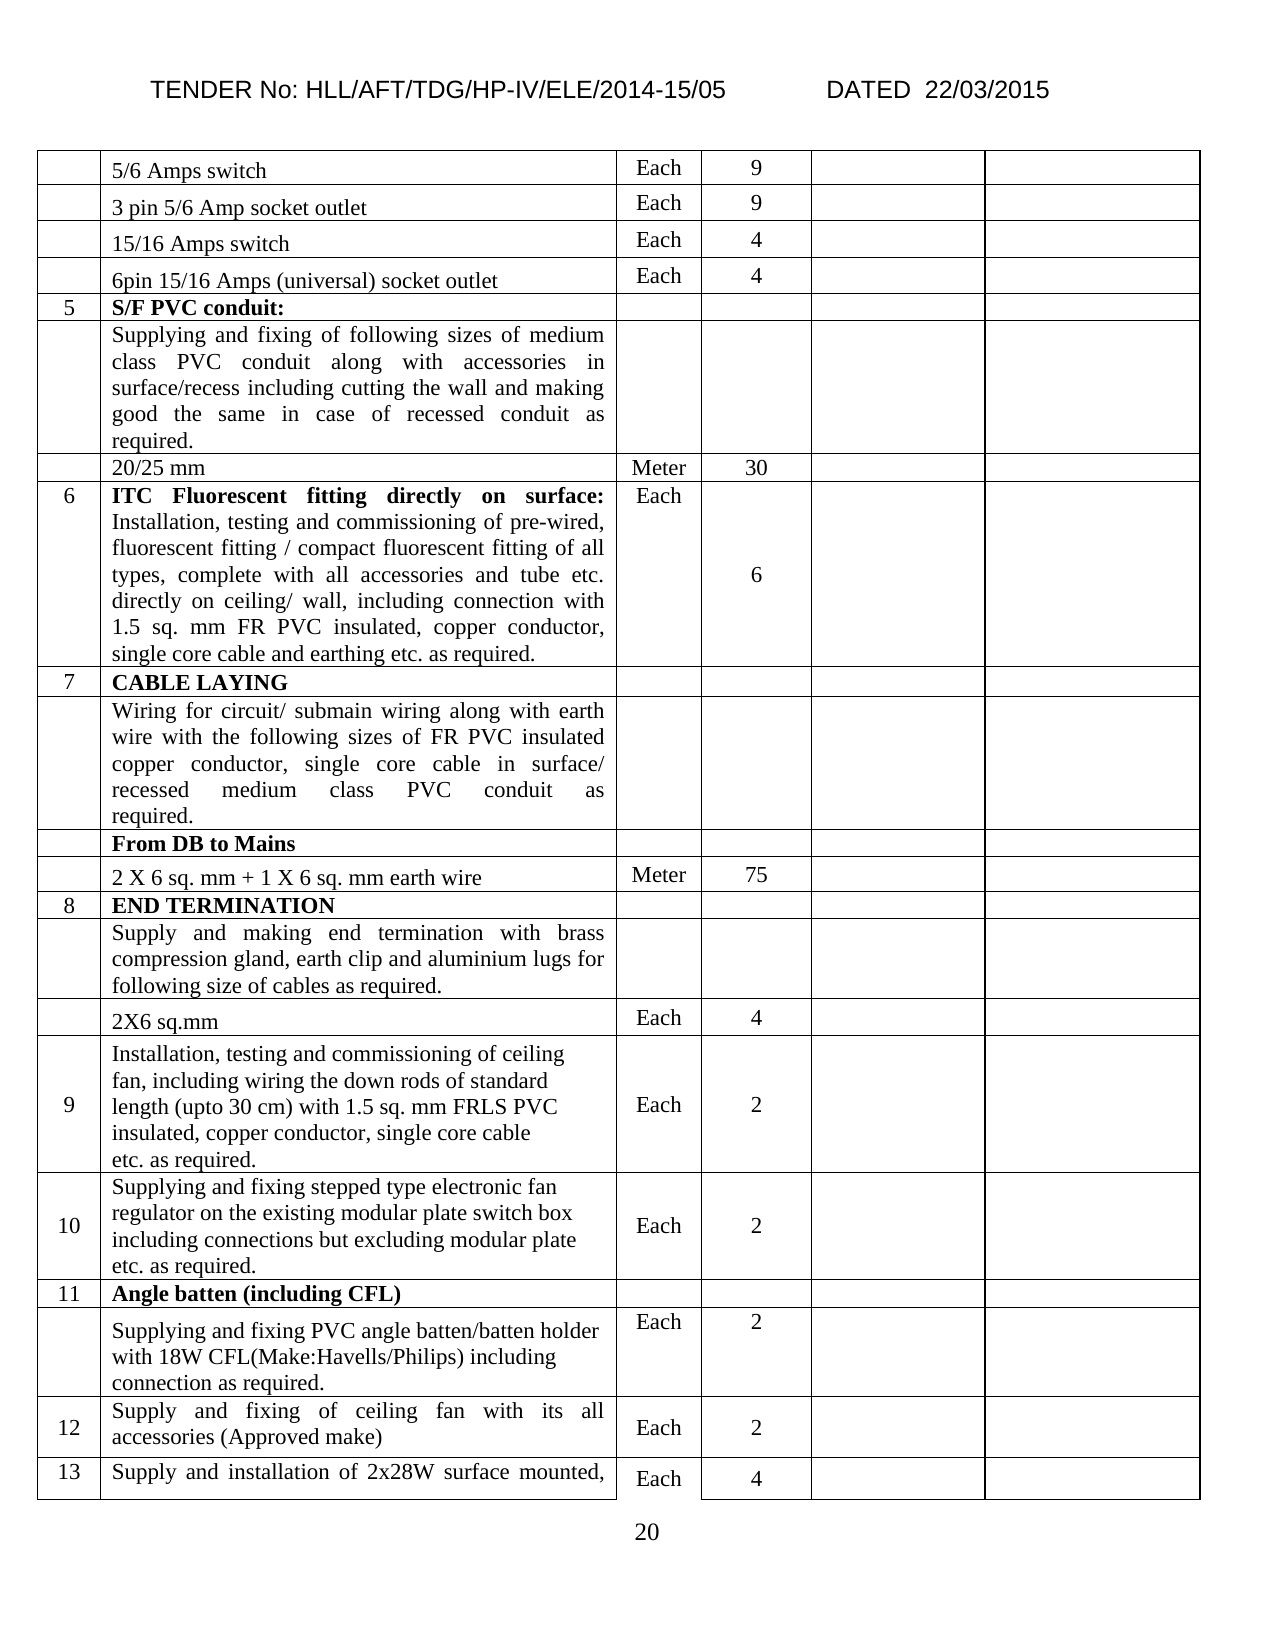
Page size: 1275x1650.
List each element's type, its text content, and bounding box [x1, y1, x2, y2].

table_cell [812, 1308, 984, 1396]
table_cell 15/16 Amps switch [101, 221, 616, 257]
table_cell [38, 999, 100, 1034]
table_cell [986, 294, 1199, 320]
table_cell Meter [617, 454, 701, 481]
table_cell [986, 221, 1199, 257]
table_cell [812, 830, 984, 856]
table_cell [38, 221, 100, 257]
table_cell Supplying and fixing PVC angle batten/batten holder with 18W CFL(Make:Havells/Philips) including connection as required. [101, 1308, 616, 1396]
table_cell [617, 697, 701, 829]
table_cell [812, 1036, 984, 1172]
table_cell [986, 1036, 1199, 1172]
table_cell Each [617, 1308, 701, 1396]
table_cell [702, 697, 811, 829]
table_cell [986, 454, 1199, 481]
table_cell [812, 697, 984, 829]
table_cell [38, 1308, 100, 1396]
table_cell 7 [38, 667, 100, 696]
table_cell [812, 1173, 984, 1278]
table_cell [986, 151, 1199, 184]
table_cell 2 [702, 1397, 811, 1457]
table_cell [702, 892, 811, 918]
table_cell [702, 294, 811, 320]
table_cell Each [617, 258, 701, 293]
table_cell END TERMINATION [101, 892, 616, 918]
table_cell [38, 151, 100, 184]
table_cell [617, 919, 701, 998]
table_cell [986, 999, 1199, 1034]
table_cell [986, 667, 1199, 696]
table_cell Each [617, 185, 701, 220]
table_cell Each [617, 482, 701, 666]
table_cell [812, 258, 984, 293]
table_cell [986, 321, 1199, 453]
table_cell Each [617, 1397, 701, 1457]
table_cell 4 [702, 999, 811, 1034]
table_cell Each [617, 1173, 701, 1278]
table_cell [986, 1458, 1199, 1499]
table_cell Installation, testing and commissioning of ceiling fan, including wiring the down rods of standard length (upto 30 cm) with 1.5 sq. mm FRLS PVC insulated, copper conductor, single core cable etc. as required. [101, 1036, 616, 1172]
table_cell 4 [702, 221, 811, 257]
table_cell 2 [702, 1173, 811, 1278]
table_cell 5 [38, 294, 100, 320]
table_cell Meter [617, 857, 701, 891]
table_cell [812, 919, 984, 998]
table_cell 20/25 mm [101, 454, 616, 481]
table_cell 3 pin 5/6 Amp socket outlet [101, 185, 616, 220]
table_cell [38, 857, 100, 891]
table_cell [812, 1397, 984, 1457]
table_cell [986, 697, 1199, 829]
table_cell Each [617, 999, 701, 1034]
table_cell CABLE LAYING [101, 667, 616, 696]
table_cell [702, 830, 811, 856]
table_cell 10 [38, 1173, 100, 1278]
table_cell [702, 667, 811, 696]
table_cell [986, 919, 1199, 998]
table_cell ITC Fluorescent fitting directly on surface: Installation, testing and commissioning of pre-wired, fluorescent fitting / compact fluorescent fitting of all types, complete with all accessories and tube etc. directly on ceiling/ wall, including connection with 1.5 sq. mm FR PVC insulated, copper conductor, single core cable and earthing etc. as required. [101, 482, 616, 666]
table_cell 13 [38, 1458, 100, 1499]
table_cell [812, 185, 984, 220]
table_cell Supplying and fixing stepped type electronic fan regulator on the existing modular plate switch box including connections but excluding modular plate etc. as required. [101, 1173, 616, 1278]
table_cell [986, 1397, 1199, 1457]
table_cell 8 [38, 892, 100, 918]
table_cell [812, 857, 984, 891]
table_cell Angle batten (including CFL) [101, 1280, 616, 1307]
table_cell [812, 667, 984, 696]
table_cell [617, 294, 701, 320]
table_cell 9 [38, 1036, 100, 1172]
table_cell 30 [702, 454, 811, 481]
table_cell [702, 919, 811, 998]
table_cell [812, 1458, 984, 1499]
table_cell 2 [702, 1036, 811, 1172]
table_cell 6 [702, 482, 811, 666]
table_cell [101, 1458, 616, 1499]
table_cell 9 [702, 151, 811, 184]
table_cell Supply and making end termination with brass compression gland, earth clip and aluminium lugs for following size of cables as required. [101, 919, 616, 998]
table_cell [812, 321, 984, 453]
table_cell [986, 258, 1199, 293]
table_cell Each [617, 221, 701, 257]
table_cell [702, 321, 811, 453]
table_cell [617, 1280, 701, 1307]
table_cell [986, 185, 1199, 220]
table_cell [812, 454, 984, 481]
table_cell [812, 892, 984, 918]
table_cell Supplying and fixing of following sizes of medium class PVC conduit along with accessories in surface/recess including cutting the wall and making good the same in case of recessed conduit as required. [101, 321, 616, 453]
table_cell [986, 482, 1199, 666]
table_cell [38, 454, 100, 481]
table_cell 6pin 15/16 Amps (universal) socket outlet [101, 258, 616, 293]
table_cell [702, 1280, 811, 1307]
table_cell S/F PVC conduit: [101, 294, 616, 320]
table_cell [617, 830, 701, 856]
table_cell 5/6 Amps switch [101, 151, 616, 184]
table_cell 2X6 sq.mm [101, 999, 616, 1034]
table_cell [38, 185, 100, 220]
table_cell [617, 321, 701, 453]
table_cell [812, 221, 984, 257]
table_cell [986, 1280, 1199, 1307]
table_cell [38, 258, 100, 293]
table_cell [812, 294, 984, 320]
table_cell Supply and fixing of ceiling fan with its all accessories (Approved make) [101, 1397, 616, 1457]
table_cell [38, 321, 100, 453]
table_cell Each [617, 1036, 701, 1172]
table_cell [812, 482, 984, 666]
table_cell 2 [702, 1308, 811, 1396]
table_cell Each [617, 1458, 701, 1499]
table_cell [38, 697, 100, 829]
table_cell 4 [702, 258, 811, 293]
table_cell [812, 151, 984, 184]
table_cell 6 [38, 482, 100, 666]
table_cell [38, 830, 100, 856]
table_cell [812, 999, 984, 1034]
table_cell [986, 1173, 1199, 1278]
table_cell Each [617, 151, 701, 184]
table_cell 2 X 6 sq. mm + 1 X 6 sq. mm earth wire [101, 857, 616, 891]
table_cell 9 [702, 185, 811, 220]
table_cell [617, 892, 701, 918]
table_cell 4 [702, 1458, 811, 1499]
table_cell [986, 1308, 1199, 1396]
table_cell [812, 1280, 984, 1307]
table_cell [986, 830, 1199, 856]
table_cell From DB to Mains [101, 830, 616, 856]
table_cell 75 [702, 857, 811, 891]
table_cell [617, 667, 701, 696]
table_cell 12 [38, 1397, 100, 1457]
table_cell [986, 857, 1199, 891]
table_cell 11 [38, 1280, 100, 1307]
table_cell [986, 892, 1199, 918]
table_cell [38, 919, 100, 998]
table_cell Wiring for circuit/ submain wiring along with earth wire with the following sizes of FR PVC insulated copper conductor, single core cable in surface/ recessed medium class PVC conduit as required. [101, 697, 616, 829]
